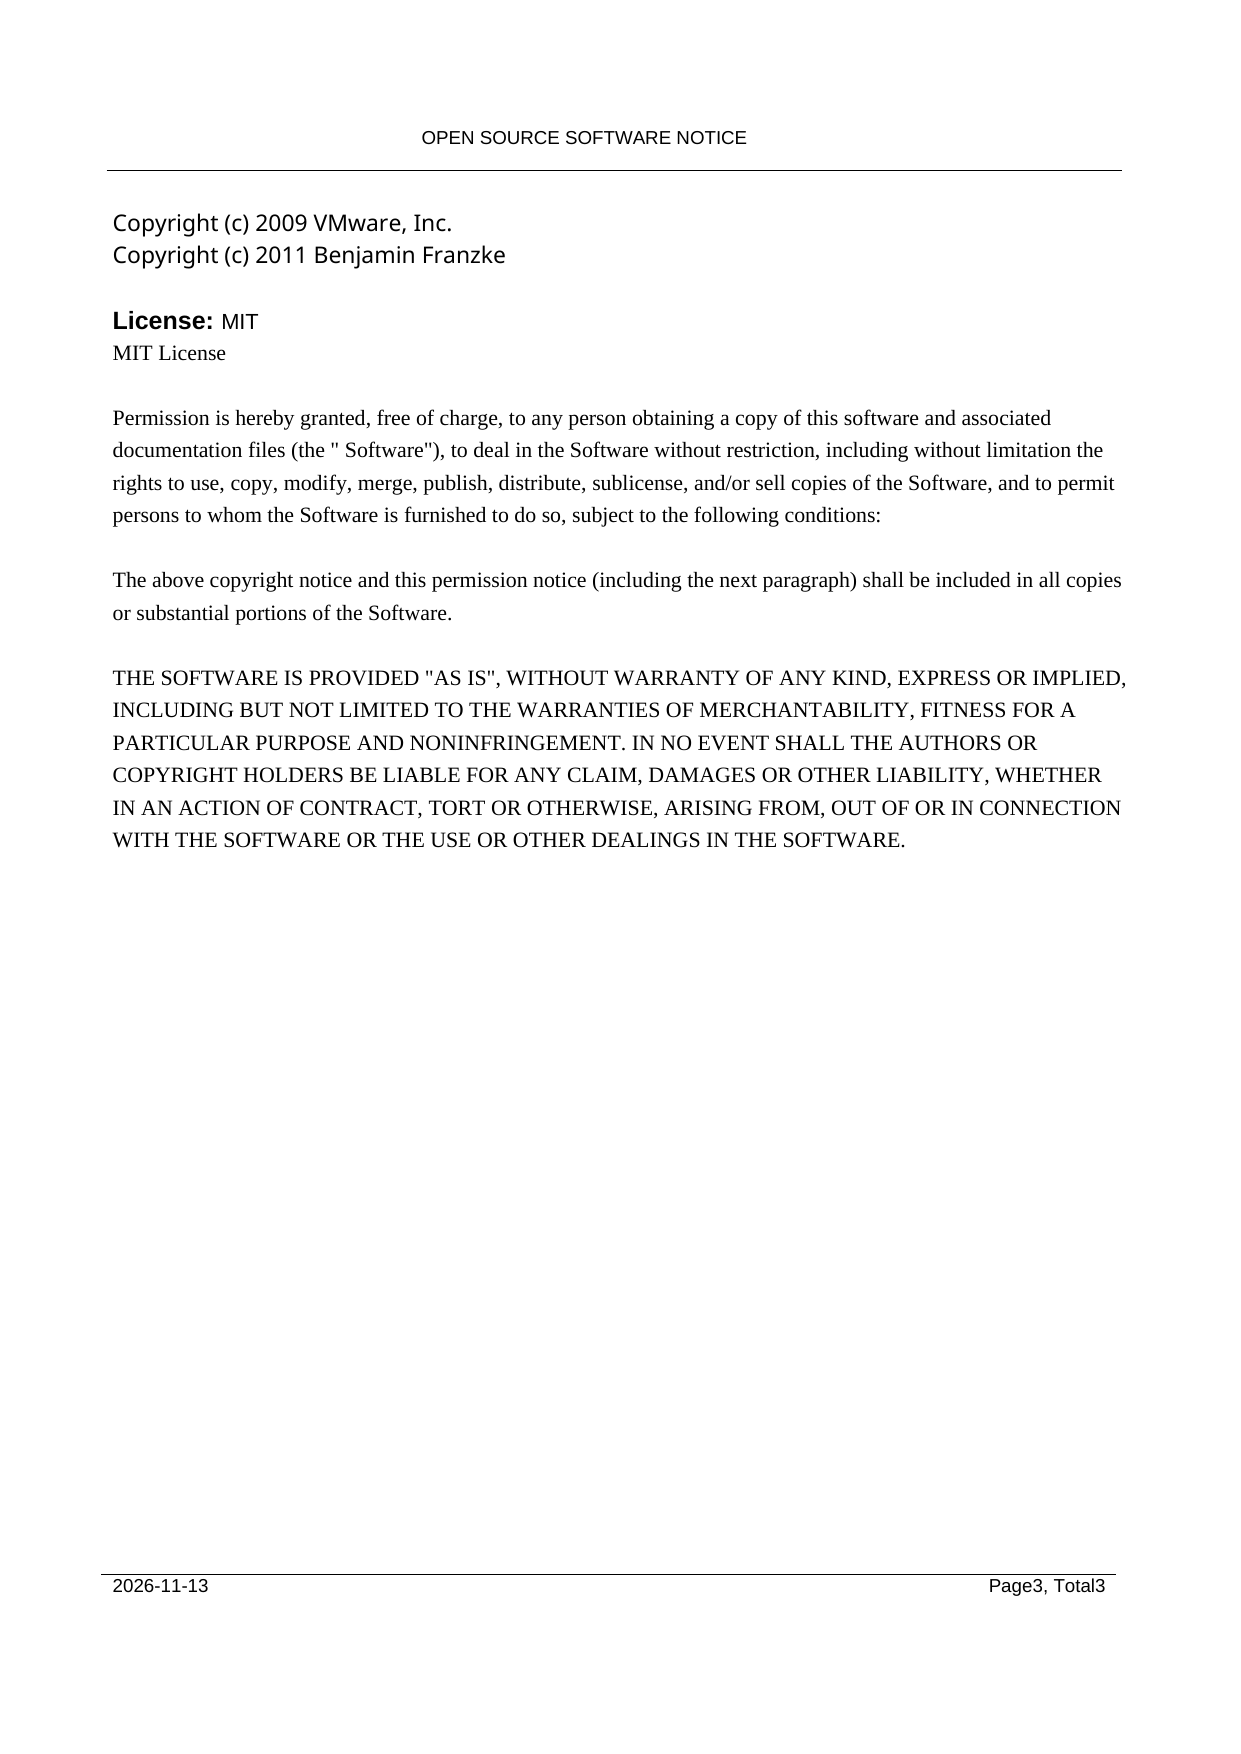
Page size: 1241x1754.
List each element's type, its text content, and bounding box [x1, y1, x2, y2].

text MIT License Permission is hereby granted, free of charge, to any person obtaining a copy of this software and associated documentation files (the " Software"), to deal in the Software without restriction, including without limitation the rights to use, copy, modify, merge, publish, distribute, sublicense, and/or sell copies of the Software, and to permit persons to whom the Software is furnished to do so, subject to the following conditions: The above copyright notice and this permission notice (including the next paragraph) shall be included in all copies or substantial portions of the Software. THE SOFTWARE IS PROVIDED "AS IS", WITHOUT WARRANTY OF ANY KIND, EXPRESS OR IMPLIED, INCLUDING BUT NOT LIMITED TO THE WARRANTIES OF MERCHANTABILITY, FITNESS FOR A PARTICULAR PURPOSE AND NONINFRINGEMENT. IN NO EVENT SHALL THE AUTHORS OR COPYRIGHT HOLDERS BE LIABLE FOR ANY CLAIM, DAMAGES OR OTHER LIABILITY, WHETHER IN AN ACTION OF CONTRACT, TORT OR OTHERWISE, ARISING FROM, OUT OF OR IN CONNECTION WITH THE SOFTWARE OR THE USE OR OTHER DEALINGS IN THE SOFTWARE. [112, 336, 1128, 889]
text License: MIT [112, 304, 1128, 336]
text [112, 206, 1128, 304]
